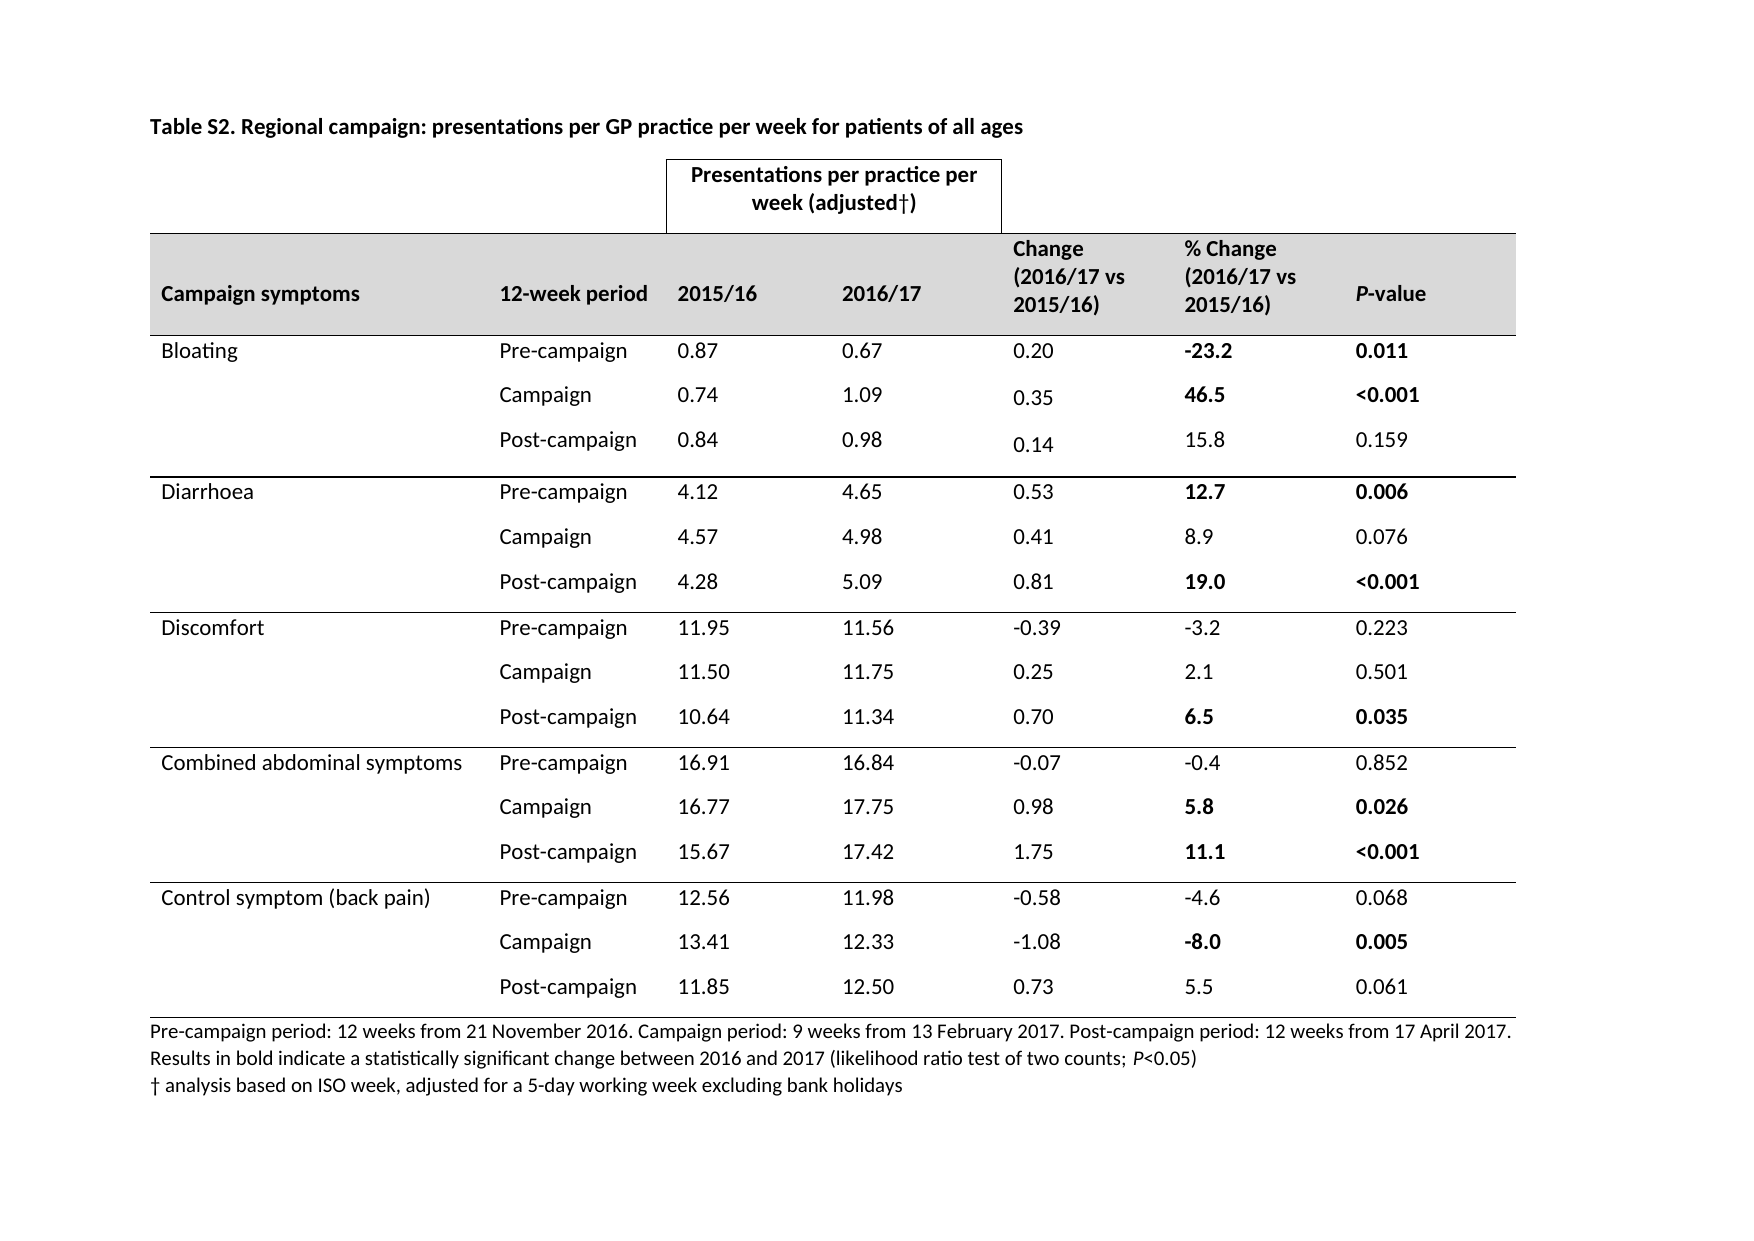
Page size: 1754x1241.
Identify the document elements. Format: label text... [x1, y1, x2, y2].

table_cell -0.4 5.8 11.1 [1173, 748, 1344, 882]
table_cell Bloating [150, 336, 488, 476]
table_cell 0.068 0.005 0.061 [1344, 883, 1516, 1017]
table_cell 16.84 17.75 17.42 [831, 748, 1002, 882]
table_cell 2015/16 [666, 234, 831, 335]
table_cell 11.98 12.33 12.50 [831, 883, 1002, 1017]
table_cell Discomfort [150, 613, 488, 747]
table_cell 12-week period [488, 234, 666, 335]
table_cell 0.852 0.026 <0.001 [1344, 748, 1516, 882]
table_cell 12.56 13.41 11.85 [666, 883, 831, 1017]
table_cell 0.53 0.41 0.81 [1002, 478, 1173, 612]
table_header Presentations per practice per week (adjusted†) [667, 160, 1001, 233]
table_cell % Change (2016/17 vs 2015/16) [1173, 234, 1344, 335]
table_cell Pre-campaign Campaign Post-campaign [488, 748, 666, 882]
table_cell 11.56 11.75 11.34 [831, 613, 1002, 747]
table_cell 0.87 0.74 0.84 [666, 336, 831, 476]
table_cell Control symptom (back pain) [150, 883, 488, 1017]
table_cell Pre-campaign Campaign Post-campaign [488, 883, 666, 1017]
table_cell -3.2 2.1 6.5 [1173, 613, 1344, 747]
table_cell -0.07 0.98 1.75 [1002, 748, 1173, 882]
table_cell 0.67 1.09 0.98 [831, 336, 1002, 476]
table_cell Pre-campaign Campaign Post-campaign [488, 478, 666, 612]
table_cell -0.58 -1.08 0.73 [1002, 883, 1173, 1017]
table_cell 4.65 4.98 5.09 [831, 478, 1002, 612]
table_cell Campaign symptoms [150, 234, 488, 335]
table_cell 0.011 <0.001 0.159 [1344, 336, 1516, 476]
table_cell -23.2 46.5 15.8 [1173, 336, 1344, 476]
text Pre-campaign period: 12 weeks from 21 November 2016. Campaign period: 9 weeks from 13 February 2017. Post-campaign period: 12 weeks from 17 April 2017. [150, 1018, 1604, 1043]
table_cell Change (2016/17 vs 2015/16) [1002, 234, 1173, 335]
table_cell -0.39 0.25 0.70 [1002, 613, 1173, 747]
table_cell -4.6 -8.0 5.5 [1173, 883, 1344, 1017]
text Results in bold indicate a statistically significant change between 2016 and 2017 (likelihood ratio test of two counts; P<0.05) [150, 1045, 1604, 1071]
table_cell 0.20 0.35 0.14 [1002, 336, 1173, 476]
table_cell P-value [1344, 234, 1516, 335]
table_cell 0.006 0.076 <0.001 [1344, 478, 1516, 612]
table_cell Pre-campaign Campaign Post-campaign [488, 336, 666, 476]
table_cell 0.223 0.501 0.035 [1344, 613, 1516, 747]
table_cell 12.7 8.9 19.0 [1173, 478, 1344, 612]
table_cell Diarrhoea [150, 478, 488, 612]
text † analysis based on ISO week, adjusted for a 5-day working week excluding bank holidays [150, 1073, 1604, 1098]
table_cell 11.95 11.50 10.64 [666, 613, 831, 747]
table_cell 16.91 16.77 15.67 [666, 748, 831, 882]
text Table S2. Regional campaign: presentations per GP practice per week for patients of all ages [150, 112, 1604, 141]
table_cell 2016/17 [831, 234, 1002, 335]
table_cell Pre-campaign Campaign Post-campaign [488, 613, 666, 747]
table_cell Combined abdominal symptoms [150, 748, 488, 882]
table_cell 4.12 4.57 4.28 [666, 478, 831, 612]
